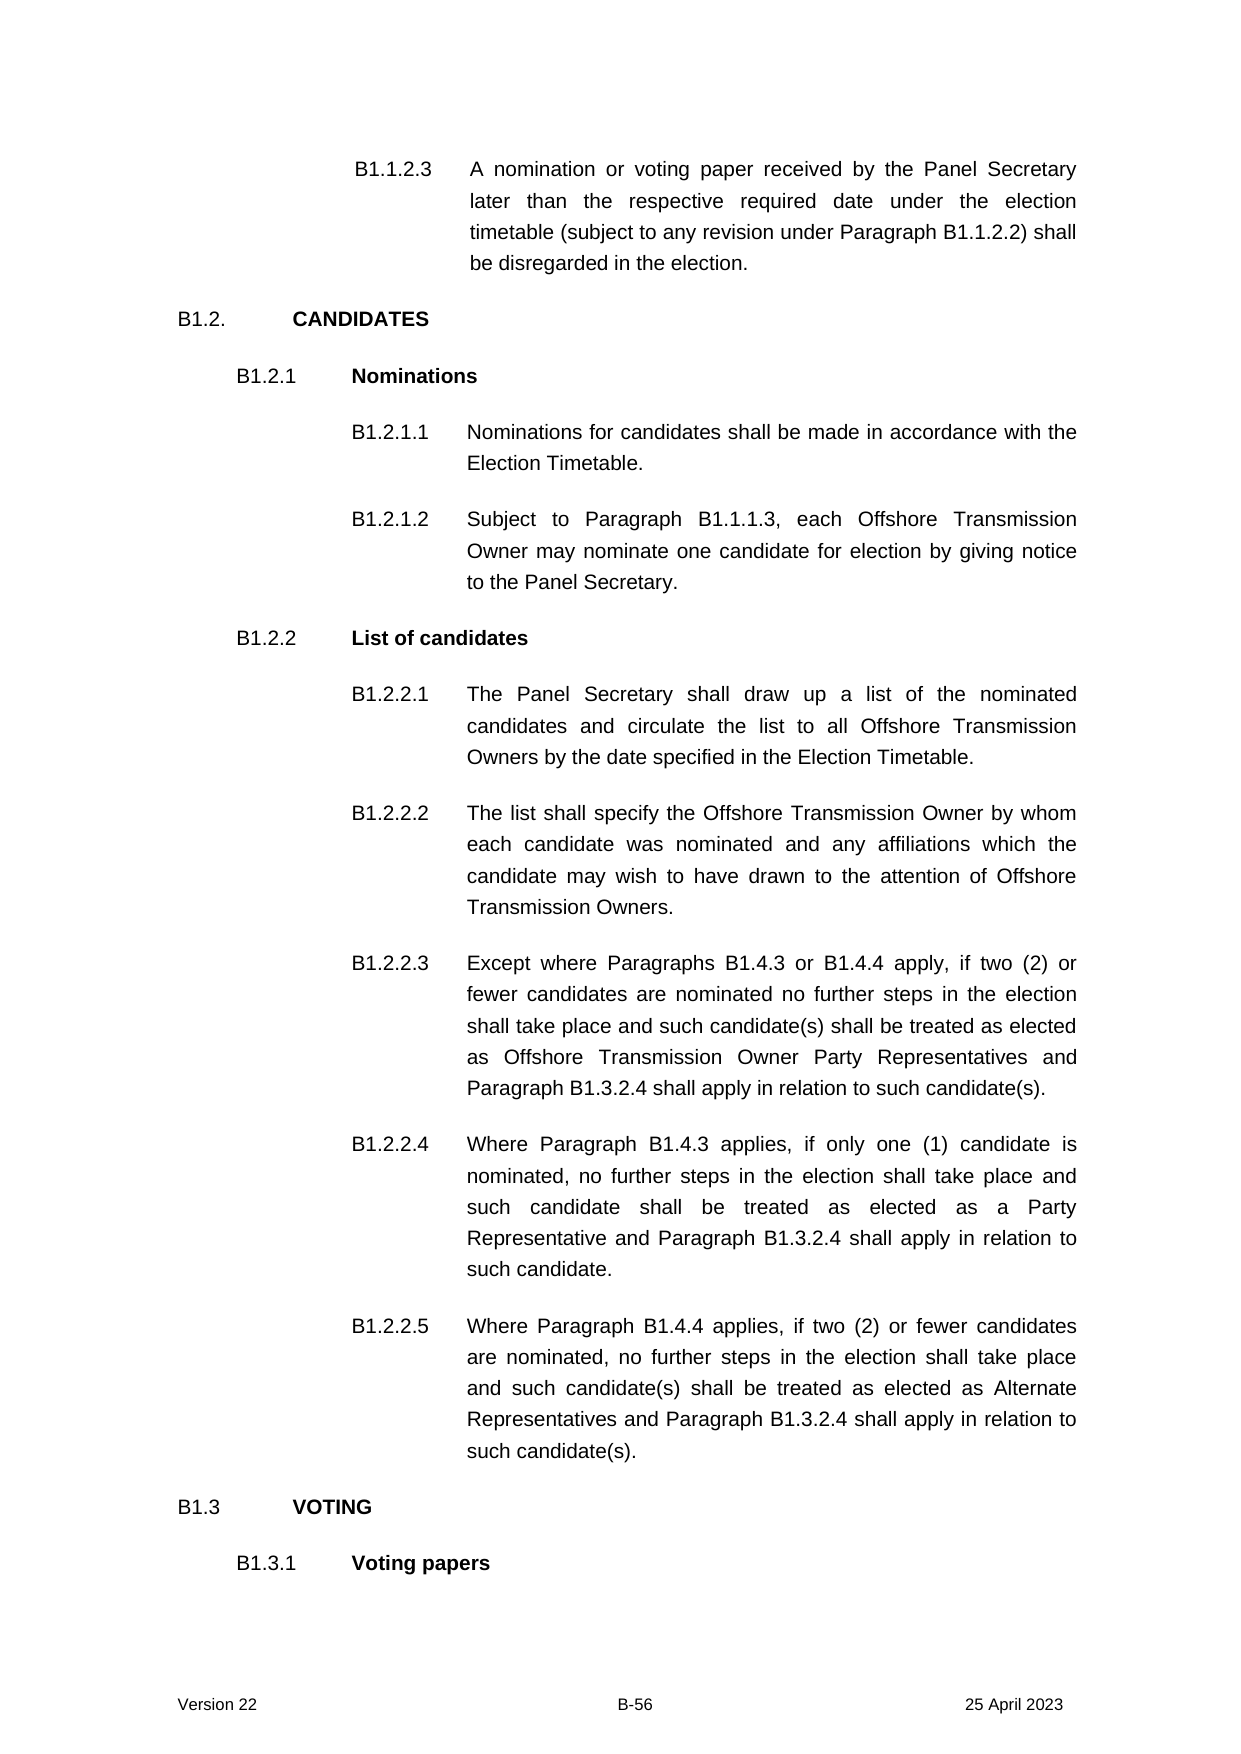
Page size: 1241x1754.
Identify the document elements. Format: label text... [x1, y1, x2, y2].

text B1.2.1.1 Nominations for candidates shall be made in accordance with the Election Timetable. [351, 412, 1078, 475]
text B1.1.2.3 A nomination or voting paper received by the Panel Secretary later than the respective required date under the election timetable (subject to any revision under Paragraph B1.1.2.2) shall be disregarded in the election. [354, 150, 1078, 275]
text B1.2.2.1 The Panel Secretary shall draw up a list of the nominated candidates and circulate the list to all Offshore Transmission Owners by the date specified in the Election Timetable. [351, 675, 1078, 769]
text B1.3 VOTING [177, 1487, 1078, 1519]
text B1.3.1 Voting papers [236, 1544, 1078, 1575]
text B1.2.1.2 Subject to Paragraph B1.1.1.3, each Offshore Transmission Owner may nominate one candidate for election by giving notice to the Panel Secretary. [351, 500, 1078, 594]
text B1.2. CANDIDATES [177, 300, 1078, 331]
text B1.2.2.4 Where Paragraph B1.4.3 applies, if only one (1) candidate is nominated, no further steps in the election shall take place and such candidate shall be treated as elected as a Party Representative and Paragraph B1.3.2.4 shall apply in relation to such candidate. [351, 1125, 1078, 1281]
text B1.2.2.3 Except where Paragraphs B1.4.3 or B1.4.4 apply, if two (2) or fewer candidates are nominated no further steps in the election shall take place and such candidate(s) shall be treated as elected as Offshore Transmission Owner Party Representatives and Paragraph B1.3.2.4 shall apply in relation to such candidate(s). [351, 944, 1078, 1100]
text B1.2.1 Nominations [236, 356, 1078, 387]
text B1.2.2.2 The list shall specify the Offshore Transmission Owner by whom each candidate was nominated and any affiliations which the candidate may wish to have drawn to the attention of Offshore Transmission Owners. [351, 794, 1078, 919]
text B1.2.2 List of candidates [236, 619, 1078, 650]
text B1.2.2.5 Where Paragraph B1.4.4 applies, if two (2) or fewer candidates are nominated, no further steps in the election shall take place and such candidate(s) shall be treated as elected as Alternate Representatives and Paragraph B1.3.2.4 shall apply in relation to such candidate(s). [351, 1306, 1078, 1462]
